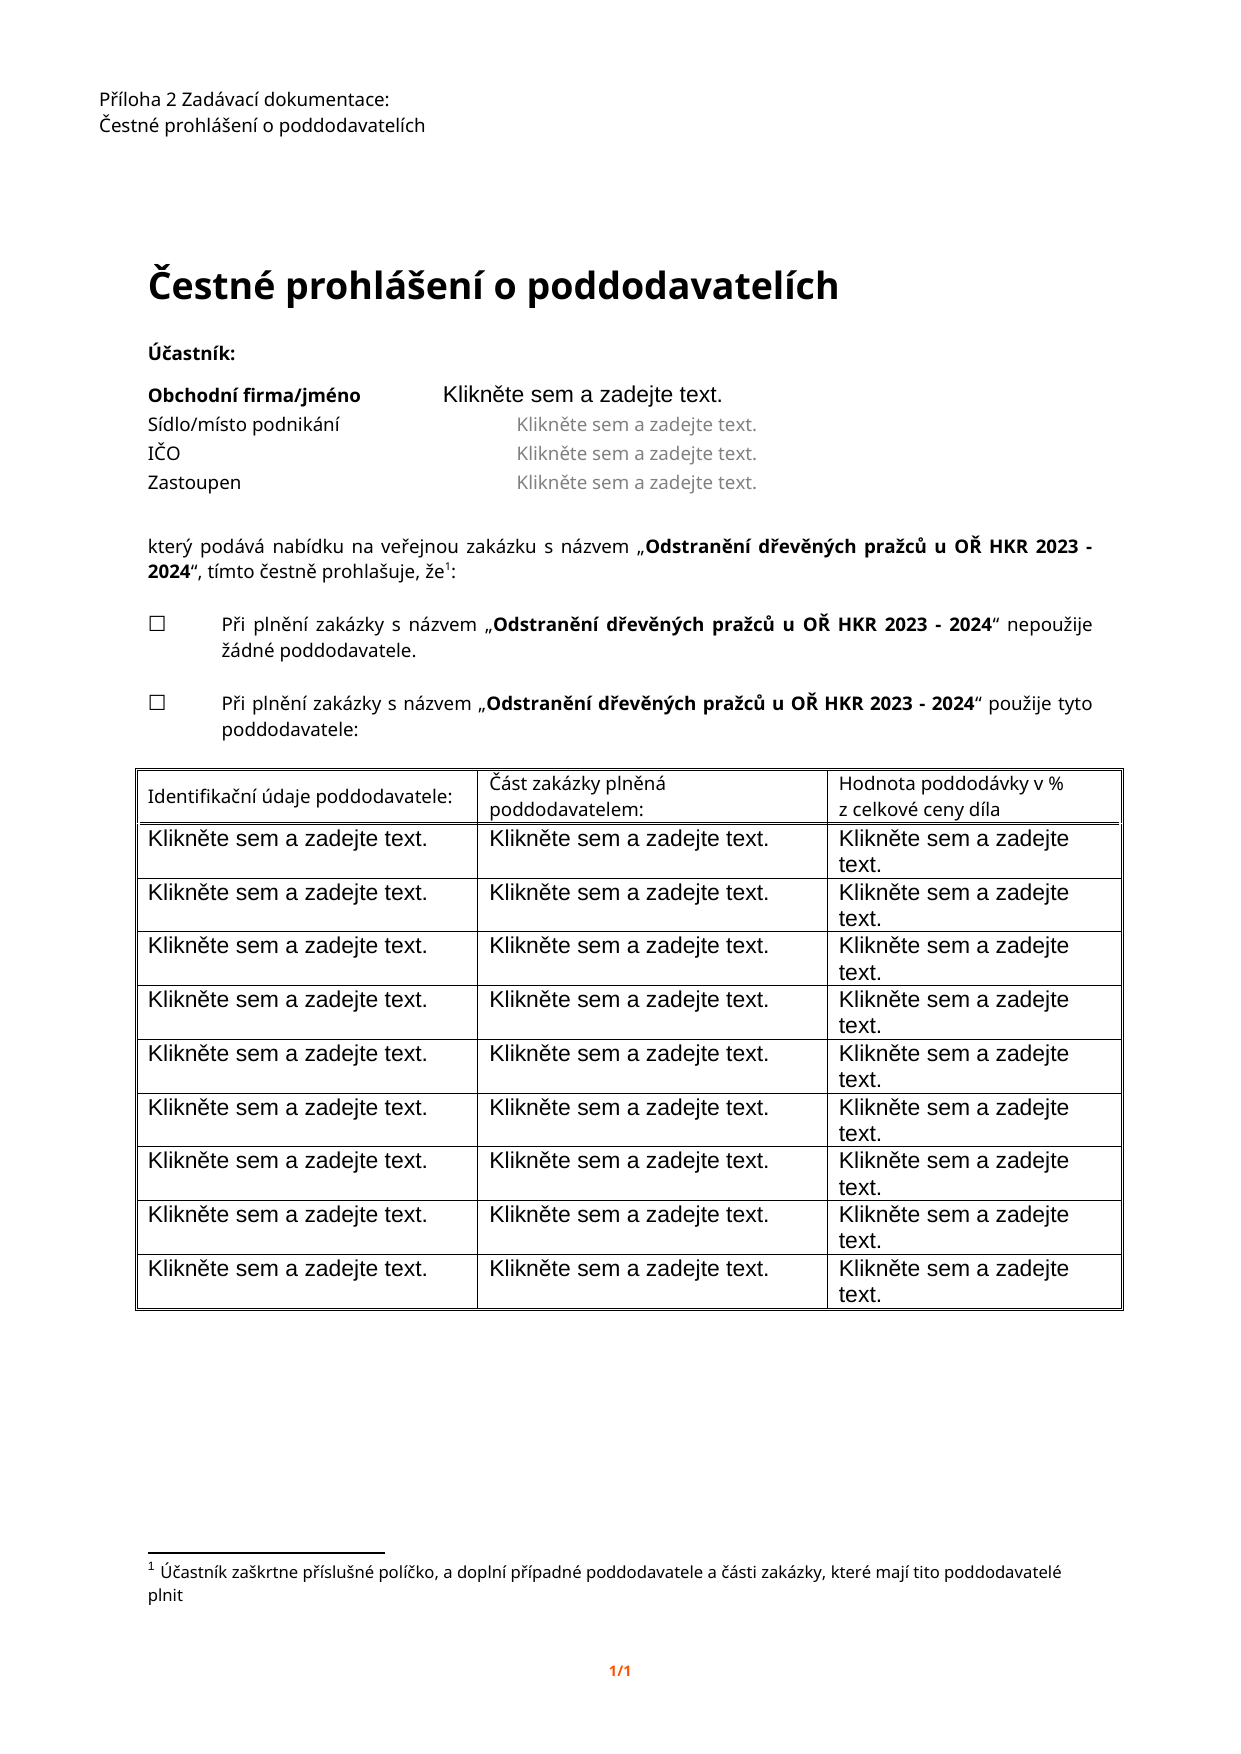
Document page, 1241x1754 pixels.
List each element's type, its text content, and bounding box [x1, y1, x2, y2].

table_header Hodnota poddodávky v % z celkové ceny díla [828, 771, 1121, 822]
title Čestné prohlášení o poddodavatelích [148, 259, 1093, 311]
table_header Identifikační údaje poddodavatele: [138, 771, 477, 822]
text Sídlo/místo podnikání [148, 408, 1093, 437]
text Obchodní firma/jméno [148, 379, 1093, 408]
text Účastník: [148, 336, 1093, 367]
table_header Část zakázky plněná poddodavatelem: [478, 771, 827, 822]
text Při plnění zakázky s názvem „Odstranění dřevěných pražců u OŘ HKR 2023 - 2024“ použije tyto poddodavatele: [148, 688, 1093, 742]
text který podává nabídku na veřejnou zakázku s názvem „Odstranění dřevěných pražců u OŘ HKR 2023 - 2024“, tímto čestně prohlašuje, že: [148, 533, 1093, 584]
text IČO [148, 437, 1093, 466]
text Při plnění zakázky s názvem „Odstranění dřevěných pražců u OŘ HKR 2023 - 2024“ nepoužije žádné poddodavatele. [148, 609, 1093, 663]
text Zastoupen [148, 466, 1093, 495]
